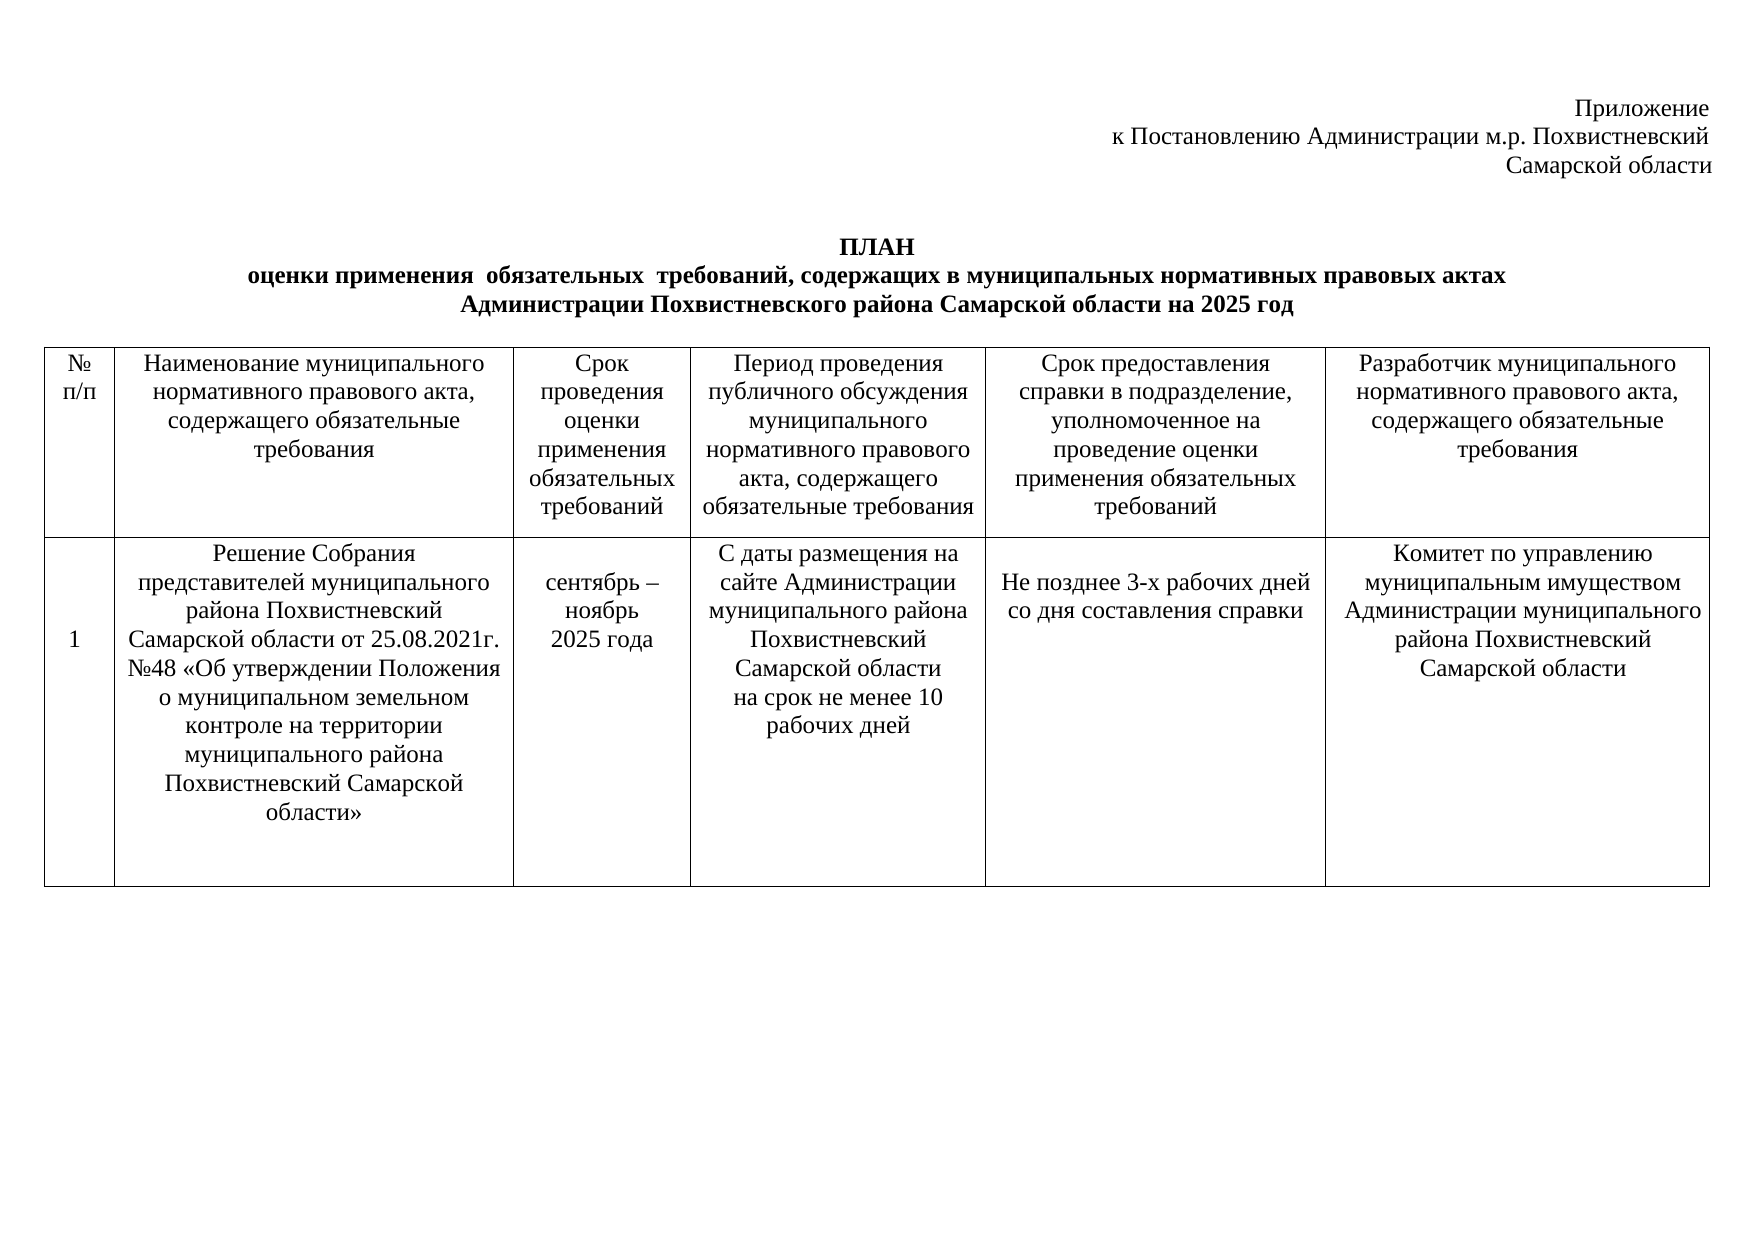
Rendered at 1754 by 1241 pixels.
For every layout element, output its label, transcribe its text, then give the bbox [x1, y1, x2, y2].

table_cell С даты размещения на сайте Администрации муниципального района Похвистневский Самарской области на срок не менее 10 рабочих дней [691, 538, 985, 886]
text оценки применения обязательных требований, содержащих в муниципальных нормативных правовых актах [118, 260, 1636, 289]
text Самарской области [118, 150, 1713, 179]
table_header Срок предоставления справки в подразделение, уполномоченное на проведение оценки применения обязательных требований [986, 348, 1325, 537]
table_header Разработчик муниципального нормативного правового акта, содержащего обязательные требования [1326, 348, 1709, 537]
table_cell сентябрь – ноябрь 2025 года [514, 538, 690, 886]
table_header Наименование муниципального нормативного правового акта, содержащего обязательные требования [115, 348, 513, 537]
table_cell Не позднее 3-х рабочих дней со дня составления справки [986, 538, 1325, 886]
text к Постановлению Администрации м.р. Похвистневский [118, 121, 1713, 150]
table_header Период проведения публичного обсуждения муниципального нормативного правового акта, содержащего обязательные требования [691, 348, 985, 537]
table_cell 1 [45, 538, 114, 886]
text Приложение [118, 93, 1713, 121]
text Администрации Похвистневского района Самарской области на 2025 год [118, 289, 1636, 318]
text ПЛАН [118, 232, 1636, 260]
table_cell Комитет по управлению муниципальным имуществом Администрации муниципального района Похвистневский Самарской области [1326, 538, 1709, 886]
table_header № п/п [45, 348, 114, 537]
table_header Срок проведения оценки применения обязательных требований [514, 348, 690, 537]
table_cell Решение Собрания представителей муниципального района Похвистневский Самарской области от 25.08.2021г. №48 «Об утверждении Положения о муниципальном земельном контроле на территории муниципального района Похвистневский Самарской области» [115, 538, 513, 886]
